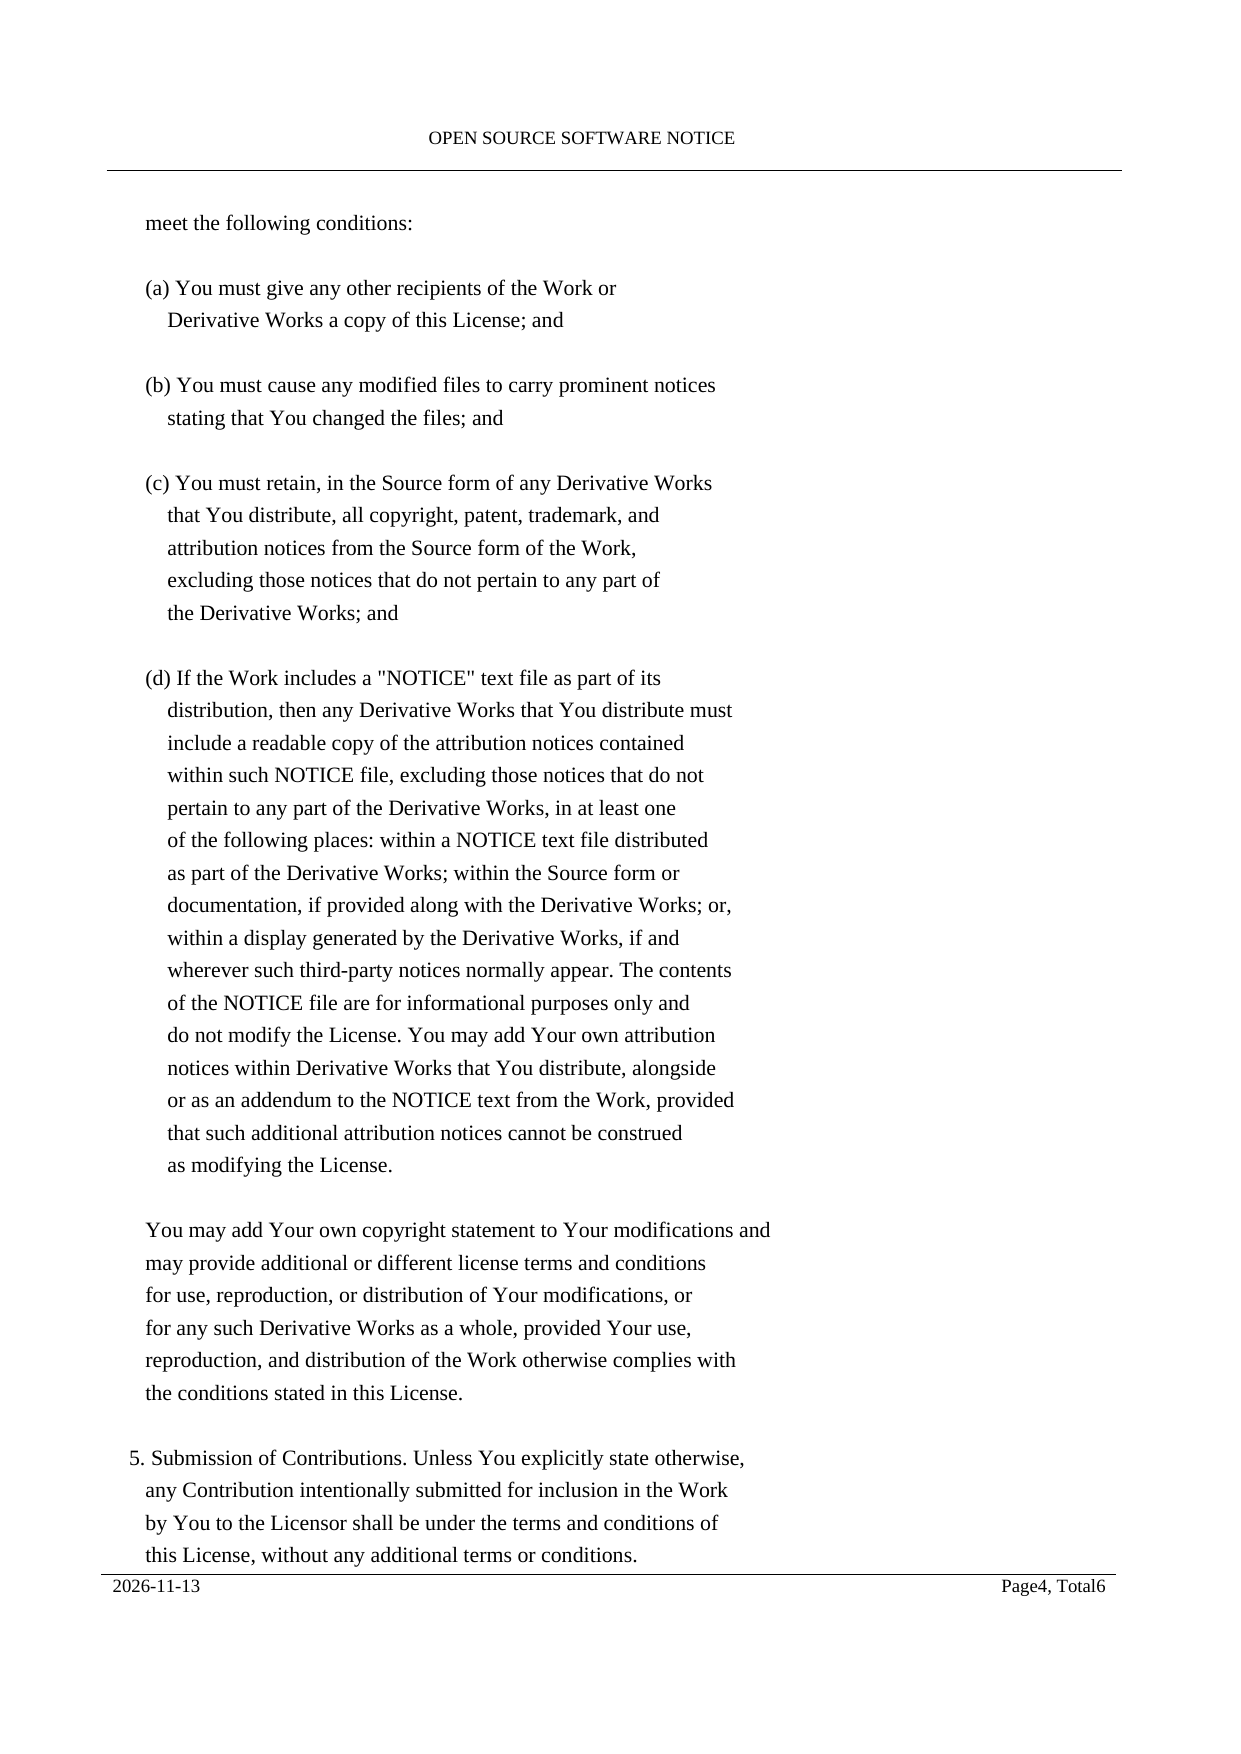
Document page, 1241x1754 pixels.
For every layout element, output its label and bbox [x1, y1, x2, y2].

text [112, 206, 1128, 1571]
